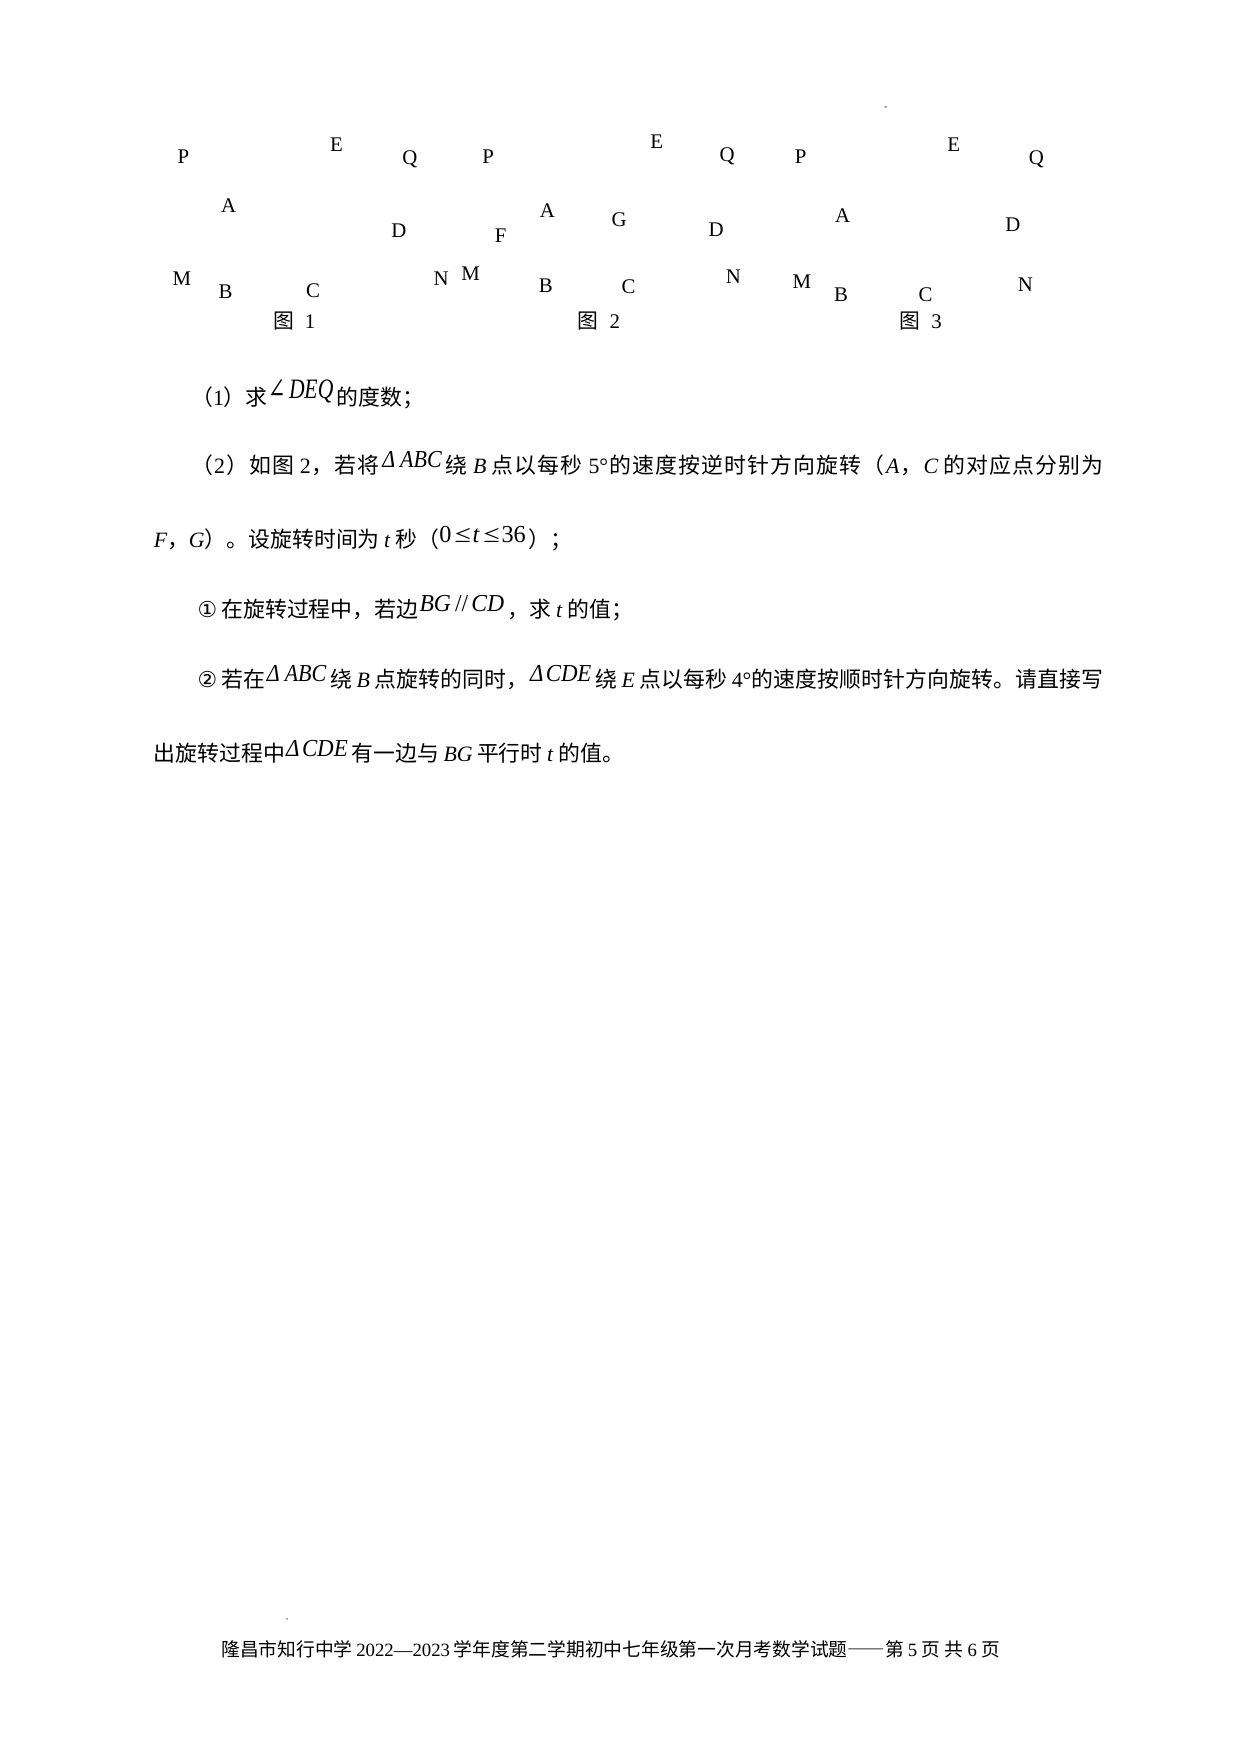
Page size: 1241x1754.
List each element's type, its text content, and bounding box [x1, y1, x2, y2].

text ①在旋转过程中，若边，求t 的值； [153, 574, 1104, 639]
text （2）如图2，若将绕B点以每秒5°的速度按逆时针方向旋转（A，C的对应点分别为F，G）。设旋转时间为t 秒（）； [153, 430, 1104, 570]
text ②若在绕B点旋转的同时，绕E点以每秒4°的速度按顺时针方向旋转。请直接写出旋转过程中有一边与BG平行时t 的值。 [153, 644, 1104, 784]
text （1）求的度数； [153, 361, 1104, 426]
